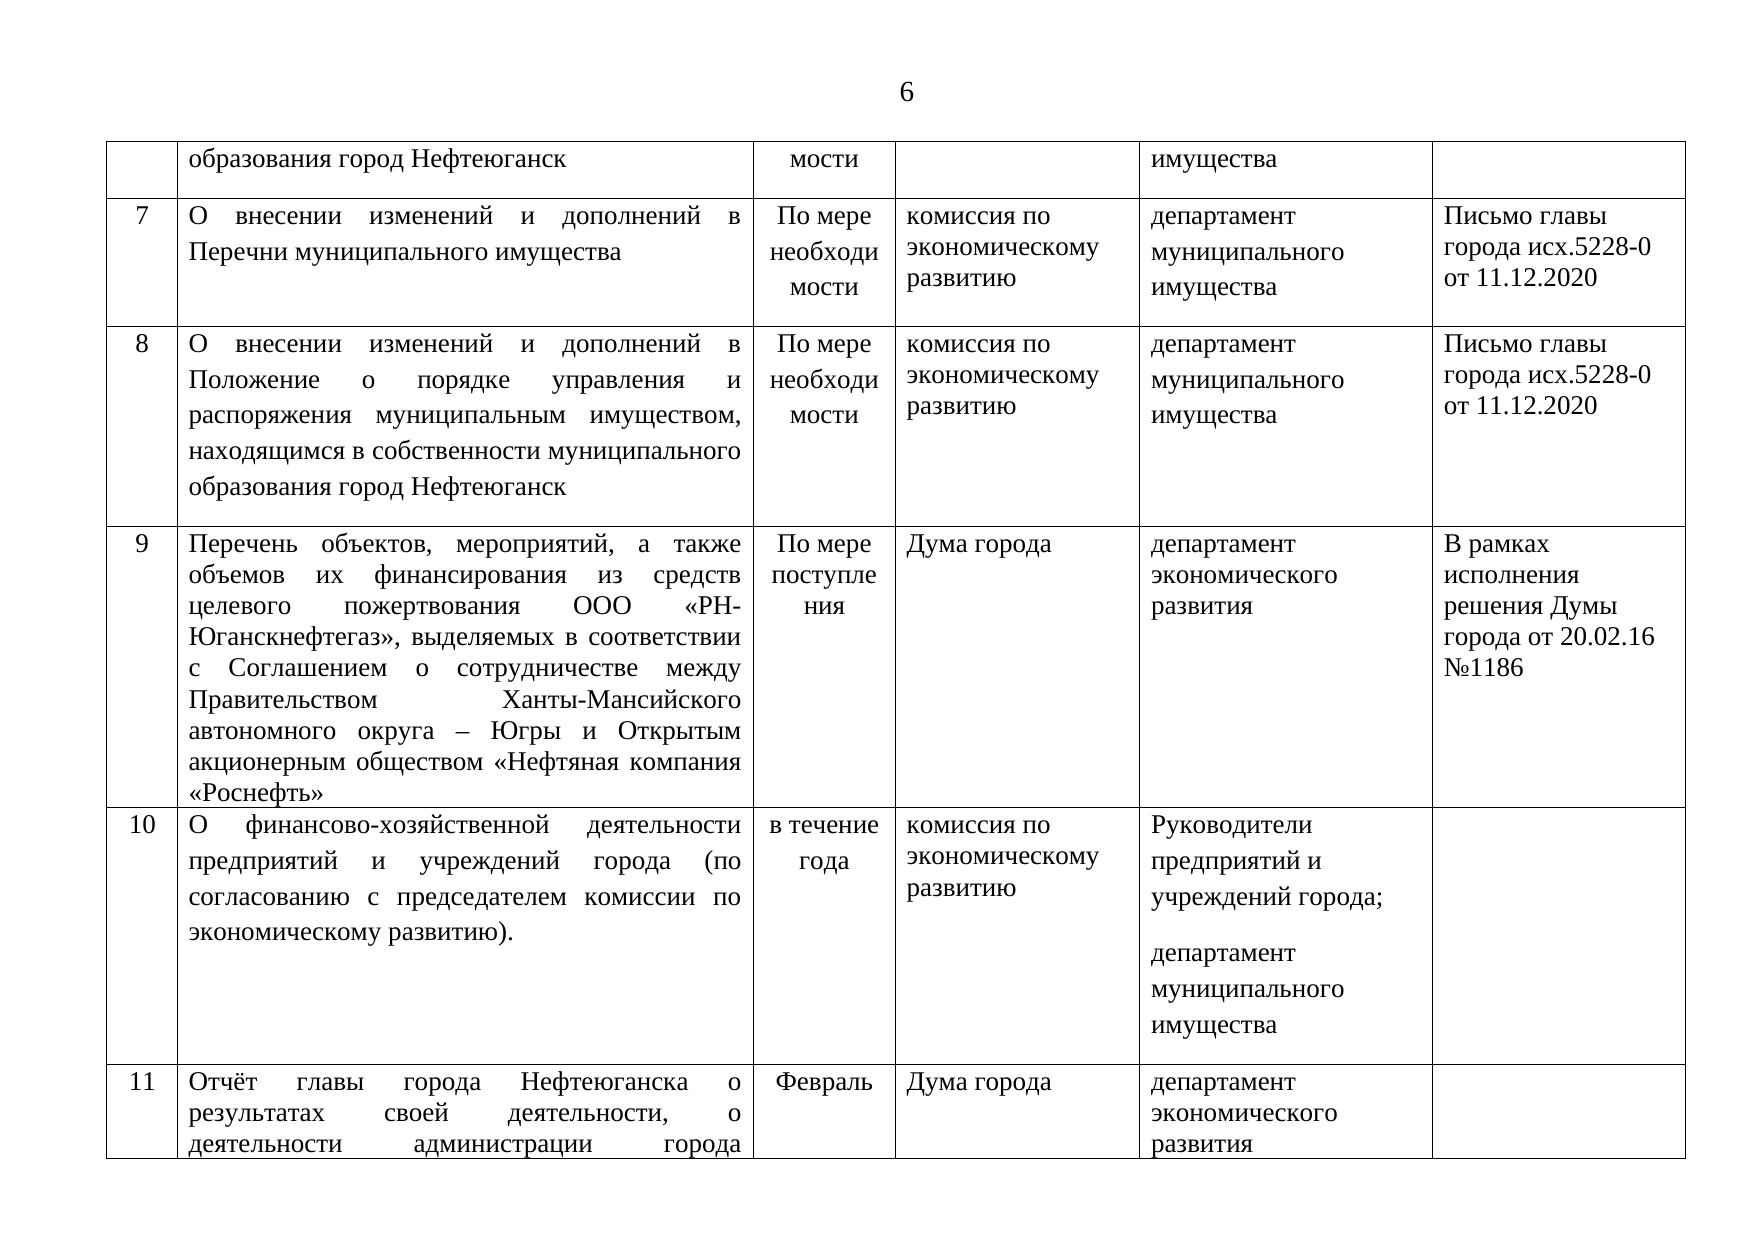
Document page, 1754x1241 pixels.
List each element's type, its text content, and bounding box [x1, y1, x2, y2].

table_cell Письмо главы города исх.5228-0 от 11.12.2020 [1433, 199, 1685, 326]
table_cell О внесении изменений и дополнений в Положение о порядке управления и распоряжения муниципальным имуществом, находящимся в собственности муниципального образования город Нефтеюганск [178, 327, 753, 526]
table_cell Дума города [896, 527, 1139, 807]
table_cell департамент муниципального имущества [1140, 199, 1432, 326]
table_cell О внесении изменений и дополнений в Перечни муниципального имущества [178, 199, 753, 326]
table_cell 9 [107, 527, 177, 807]
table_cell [754, 142, 895, 198]
table_cell Руководители предприятий и учреждений города; департамент муниципального имущества [1140, 808, 1432, 1064]
table_cell [1433, 1065, 1685, 1158]
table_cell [896, 142, 1139, 198]
table_cell Февраль [754, 1065, 895, 1158]
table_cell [1140, 142, 1432, 198]
table_cell комиссия по экономическому развитию [896, 808, 1139, 1064]
table_cell По мере необходимости [754, 199, 895, 326]
table_cell департамент муниципального имущества [1140, 327, 1432, 526]
table_cell Перечень объектов, мероприятий, а также объемов их финансирования из средств целевого пожертвования ООО «РН-Юганскнефтегаз», выделяемых в соответствии с Соглашением о сотрудничестве между Правительством Ханты-Мансийского автономного округа – Югры и Открытым акционерным обществом «Нефтяная компания «Роснефть» [178, 527, 753, 807]
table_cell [1433, 142, 1685, 198]
table_cell О финансово-хозяйственной деятельности предприятий и учреждений города (по согласованию с председателем комиссии по экономическому развитию). [178, 808, 753, 1064]
table_cell 7 [107, 199, 177, 326]
table_cell 6 [107, 142, 177, 198]
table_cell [178, 1065, 753, 1158]
table_cell [1433, 808, 1685, 1064]
table_cell комиссия по экономическому развитию [896, 327, 1139, 526]
table_cell 11 [107, 1065, 177, 1158]
table_cell По мере необходимости [754, 327, 895, 526]
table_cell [178, 142, 753, 198]
table_cell Письмо главы города исх.5228-0 от 11.12.2020 [1433, 327, 1685, 526]
table_cell По мере поступления [754, 527, 895, 807]
table_cell департамент экономического развития [1140, 527, 1432, 807]
table_cell в течение года [754, 808, 895, 1064]
table_cell комиссия по экономическому развитию [896, 199, 1139, 326]
table_cell Дума города [896, 1065, 1139, 1158]
table_cell 10 [107, 808, 177, 1064]
table_cell В рамках исполнения решения Думы города от 20.02.16 №1186 [1433, 527, 1685, 807]
table_cell 8 [107, 327, 177, 526]
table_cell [1140, 1065, 1432, 1158]
